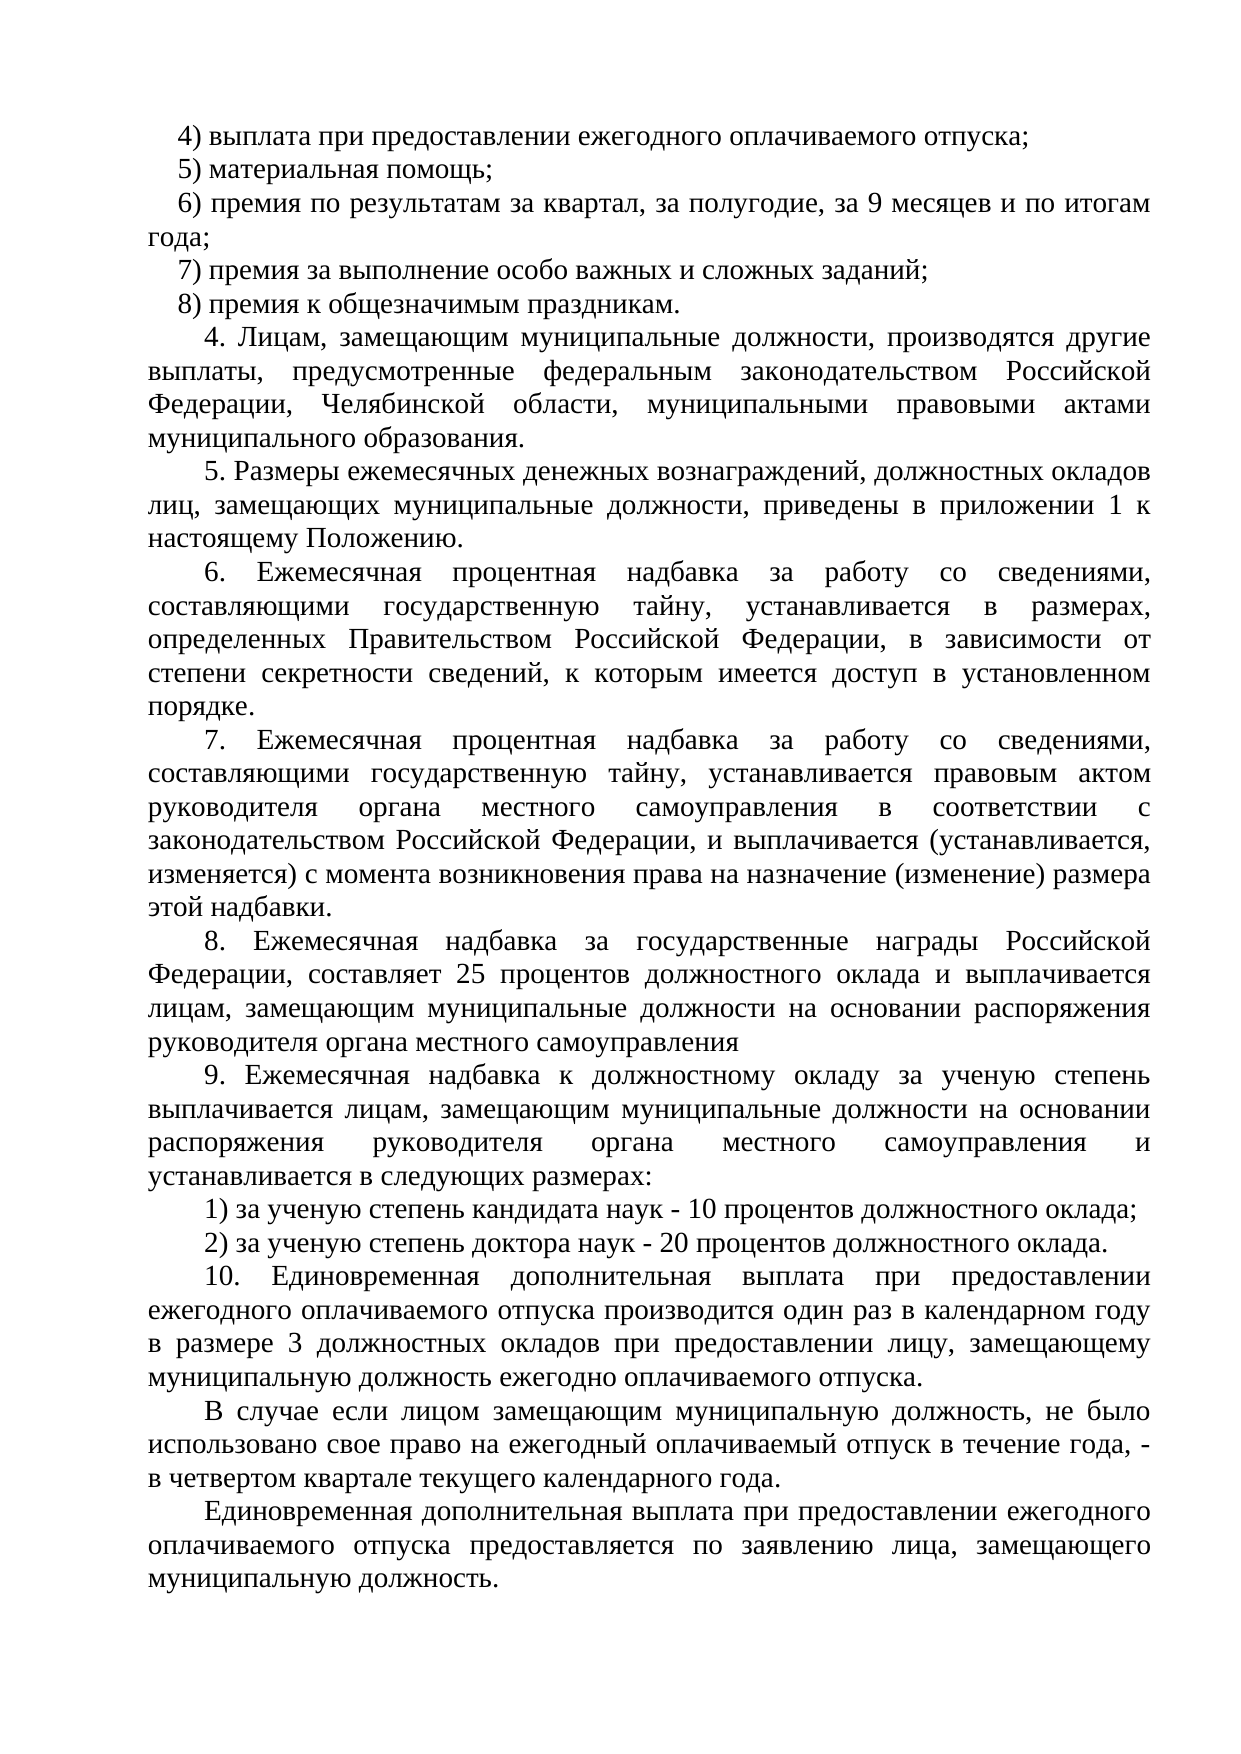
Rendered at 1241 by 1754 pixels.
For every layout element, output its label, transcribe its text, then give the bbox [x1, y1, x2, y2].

text В случае если лицом замещающим муниципальную должность, не было использовано свое право на ежегодный оплачиваемый отпуск в течение года, - в четвертом квартале текущего календарного года. [148, 1393, 1152, 1493]
text 8. Ежемесячная надбавка за государственные награды Российской Федерации, составляет 25 процентов должностного оклада и выплачивается лицам, замещающим муниципальные должности на основании распоряжения руководителя органа местного самоуправления [148, 923, 1152, 1057]
text 4) выплата при предоставлении ежегодного оплачиваемого отпуска; [148, 118, 1152, 152]
text 2) за ученую степень доктора наук - 20 процентов должностного оклада. [148, 1225, 1152, 1258]
text 8) премия к общезначимым праздникам. [148, 286, 1152, 319]
text 7. Ежемесячная процентная надбавка за работу со сведениями, составляющими государственную тайну, устанавливается правовым актом руководителя органа местного самоуправления в соответствии с законодательством Российской Федерации, и выплачивается (устанавливается, изменяется) с момента возникновения права на назначение (изменение) размера этой надбавки. [148, 722, 1152, 923]
text 5) материальная помощь; [148, 152, 1152, 185]
text Единовременная дополнительная выплата при предоставлении ежегодного оплачиваемого отпуска предоставляется по заявлению лица, замещающего муниципальную должность. [148, 1493, 1152, 1594]
text 1) за ученую степень кандидата наук - 10 процентов должностного оклада; [148, 1191, 1152, 1225]
text 4. Лицам, замещающим муниципальные должности, производятся другие выплаты, предусмотренные федеральным законодательством Российской Федерации, Челябинской области, муниципальными правовыми актами муниципального образования. [148, 319, 1152, 453]
text 6) премия по результатам за квартал, за полугодие, за 9 месяцев и по итогам года; [148, 185, 1152, 252]
text 9. Ежемесячная надбавка к должностному окладу за ученую степень выплачивается лицам, замещающим муниципальные должности на основании распоряжения руководителя органа местного самоуправления и устанавливается в следующих размерах: [148, 1057, 1152, 1191]
text 5. Размеры ежемесячных денежных вознаграждений, должностных окладов лиц, замещающих муниципальные должности, приведены в приложении 1 к настоящему Положению. [148, 453, 1152, 554]
text 10. Единовременная дополнительная выплата при предоставлении ежегодного оплачиваемого отпуска производится один раз в календарном году в размере 3 должностных окладов при предоставлении лицу, замещающему муниципальную должность ежегодно оплачиваемого отпуска. [148, 1258, 1152, 1393]
text 6. Ежемесячная процентная надбавка за работу со сведениями, составляющими государственную тайну, устанавливается в размерах, определенных Правительством Российской Федерации, в зависимости от степени секретности сведений, к которым имеется доступ в установленном порядке. [148, 554, 1152, 722]
text 7) премия за выполнение особо важных и сложных заданий; [148, 252, 1152, 286]
